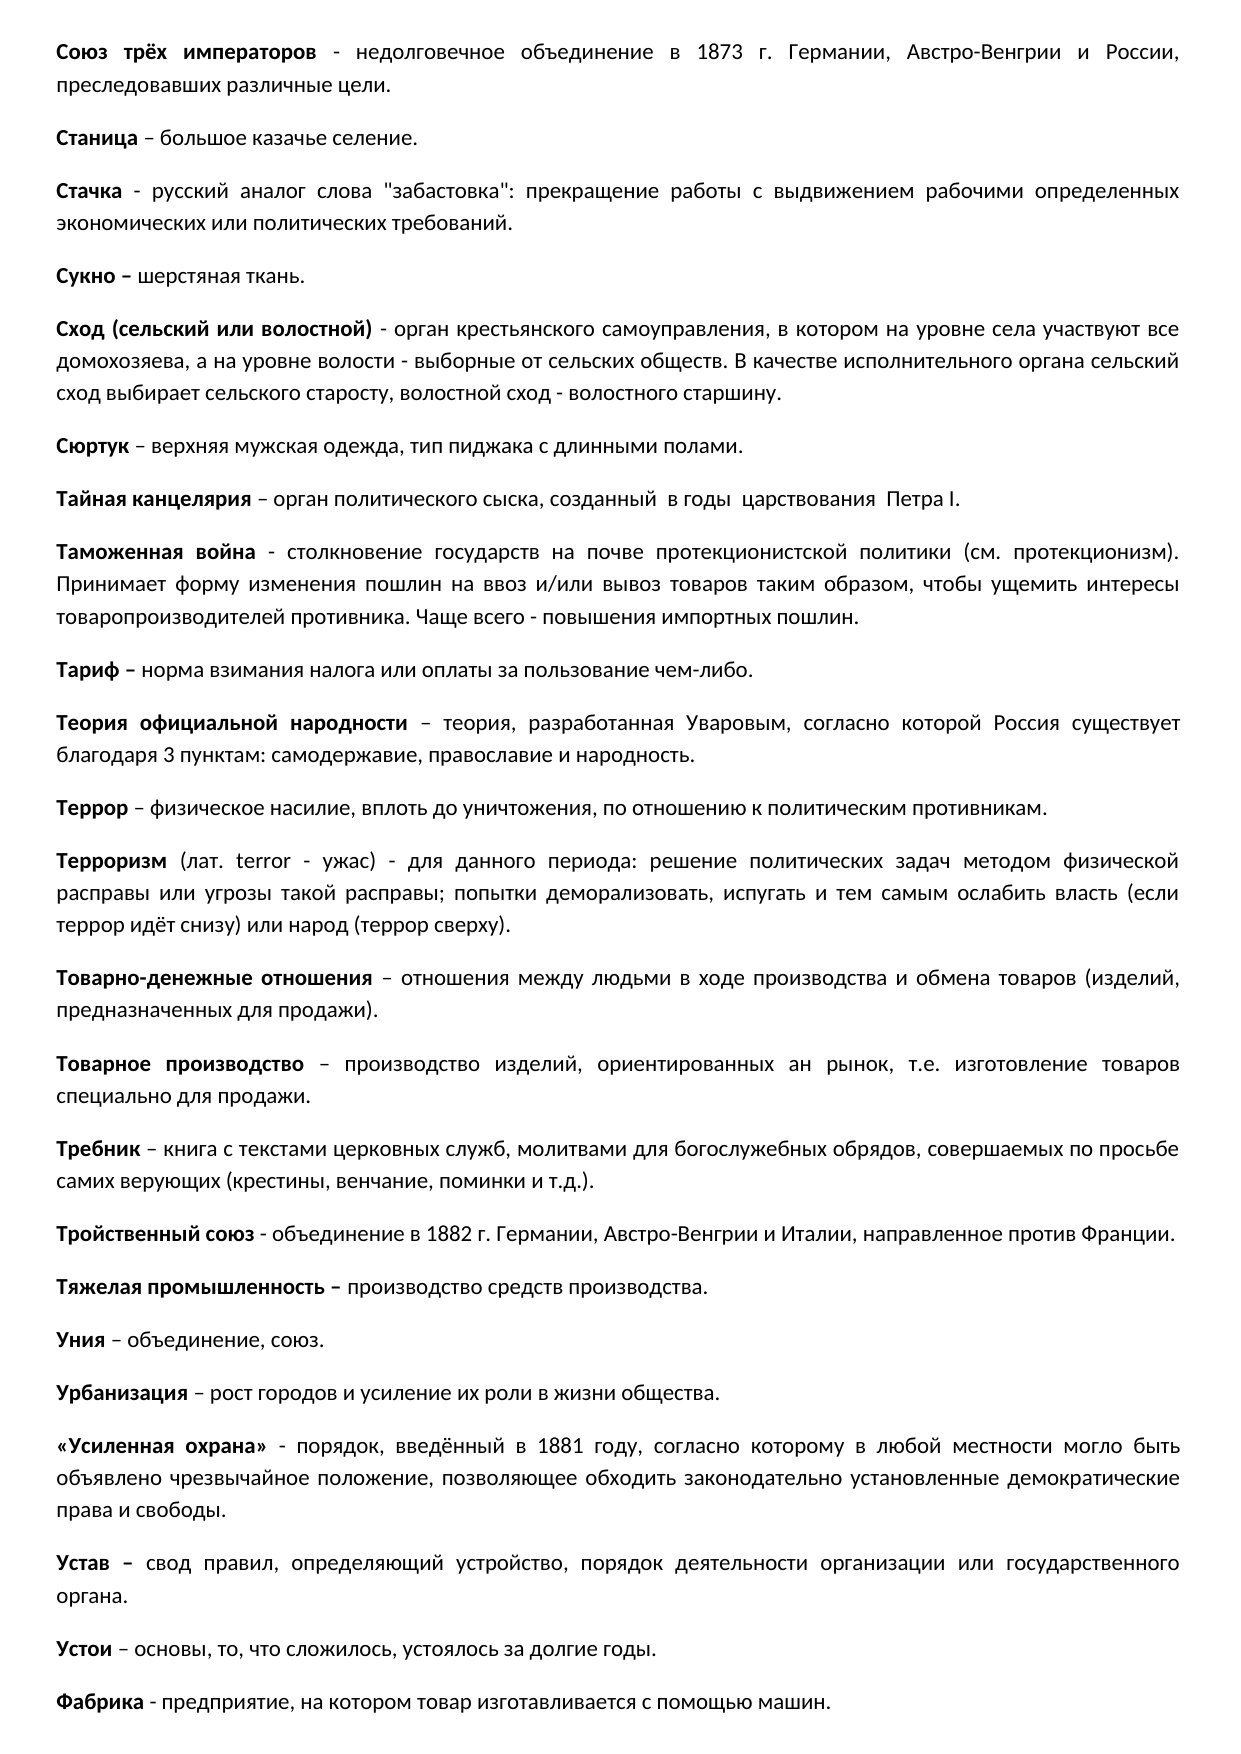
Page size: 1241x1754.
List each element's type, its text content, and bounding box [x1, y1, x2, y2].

text Сукно – шерстяная ткань. [56, 261, 1181, 289]
text Требник – книга с текстами церковных служб, молитвами для богослужебных обрядов, совершаемых по просьбе самих верующих (крестины, венчание, поминки и т.д.). [56, 1134, 1181, 1194]
text «Усиленная охрана» - порядок, введённый в 1881 году, согласно которому в любой местности могло быть объявлено чрезвычайное положение, позволяющее обходить законодательно установленные демократические права и свободы. [56, 1431, 1181, 1523]
text Сход (сельский или волостной) - орган крестьянского самоуправления, в котором на уровне села участвуют все домохозяева, а на уровне волости - выборные от сельских обществ. В качестве исполнительного органа сельский сход выбирает сельского старосту, волостной сход - волостного старшину. [56, 314, 1181, 406]
text Уния – объединение, союз. [56, 1325, 1181, 1353]
text Тройственный союз - объединение в 1882 г. Германии, Австро-Венгрии и Италии, направленное против Франции. [56, 1219, 1181, 1247]
text Тайная канцелярия – орган политического сыска, созданный в годы царствования Петра I. [56, 484, 1181, 512]
text Урбанизация – рост городов и усиление их роли в жизни общества. [56, 1378, 1181, 1406]
text Устав – свод правил, определяющий устройство, порядок деятельности организации или государственного органа. [56, 1548, 1181, 1609]
text Союз трёх императоров - недолговечное объединение в 1873 г. Германии, Австро-Венгрии и России, преследовавших различные цели. [56, 37, 1181, 98]
text Товарное производство – производство изделий, ориентированных ан рынок, т.е. изготовление товаров специально для продажи. [56, 1049, 1181, 1109]
text Фабрика - предприятие, на котором товар изготавливается с помощью машин. [56, 1687, 1181, 1715]
text Тариф – норма взимания налога или оплаты за пользование чем-либо. [56, 655, 1181, 683]
text Сюртук – верхняя мужская одежда, тип пиджака с длинными полами. [56, 431, 1181, 459]
text Станица – большое казачье селение. [56, 123, 1181, 151]
text Устои – основы, то, что сложилось, устоялось за долгие годы. [56, 1634, 1181, 1662]
text Товарно-денежные отношения – отношения между людьми в ходе производства и обмена товаров (изделий, предназначенных для продажи). [56, 963, 1181, 1024]
text Теория официальной народности – теория, разработанная Уваровым, согласно которой Россия существует благодаря 3 пунктам: самодержавие, православие и народность. [56, 708, 1181, 768]
text Терроризм (лат. terror - ужас) - для данного периода: решение политических задач методом физической расправы или угрозы такой расправы; попытки деморализовать, испугать и тем самым ослабить власть (если террор идёт снизу) или народ (террор сверху). [56, 846, 1181, 938]
text Тяжелая промышленность – производство средств производства. [56, 1272, 1181, 1300]
text Террор – физическое насилие, вплоть до уничтожения, по отношению к политическим противникам. [56, 793, 1181, 821]
text Таможенная война - столкновение государств на почве протекционистской политики (см. протекционизм). Принимает форму изменения пошлин на ввоз и/или вывоз товаров таким образом, чтобы ущемить интересы товаропроизводителей противника. Чаще всего - повышения импортных пошлин. [56, 537, 1181, 630]
text Стачка - русский аналог слова "забастовка": прекращение работы с выдвижением рабочими определенных экономических или политических требований. [56, 176, 1181, 236]
